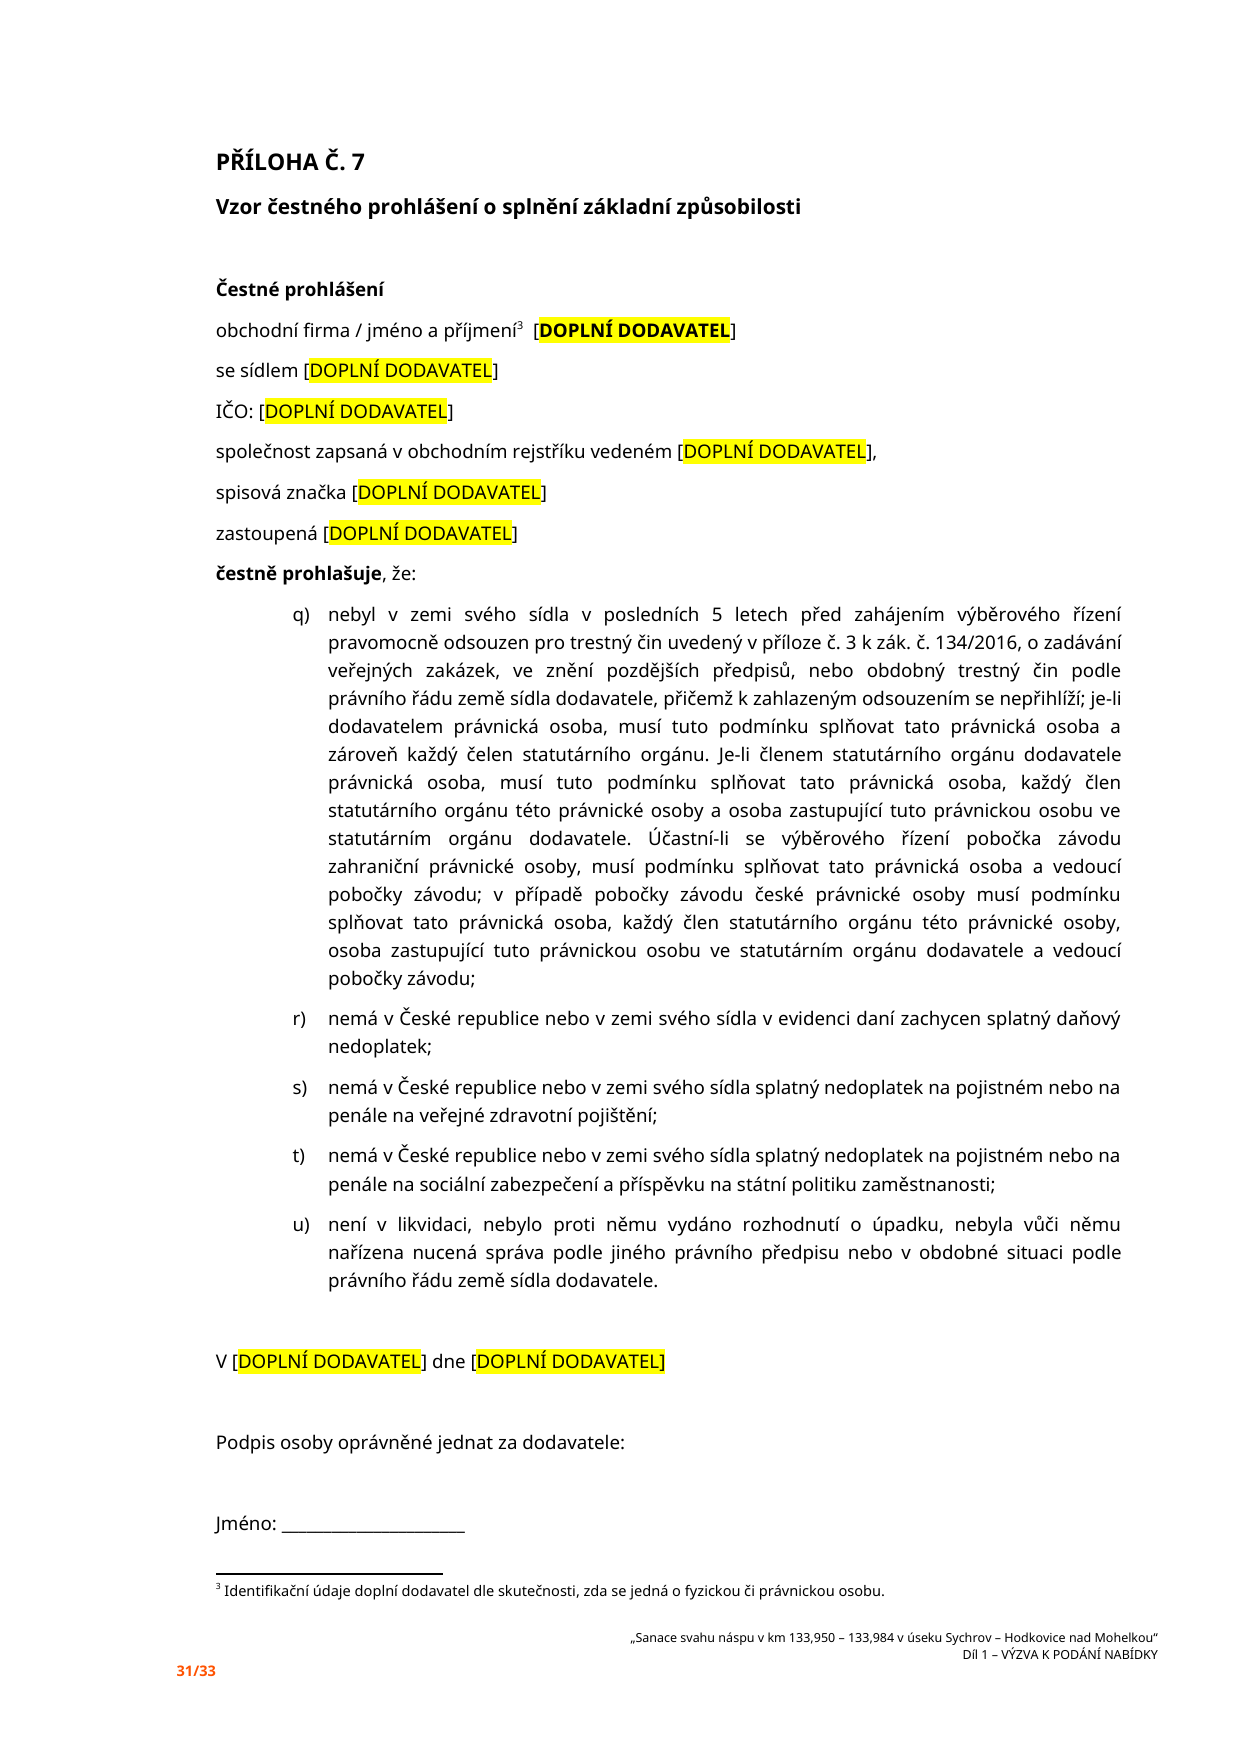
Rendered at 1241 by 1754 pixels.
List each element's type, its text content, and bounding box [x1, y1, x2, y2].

text V [DOPLNÍ DODAVATEL] dne [DOPLNÍ DODAVATEL] [216, 1348, 1122, 1374]
text se sídlem [DOPLNÍ DODAVATEL] [216, 358, 309, 383]
text nebyl v zemi svého sídla v posledních 5 letech před zahájením výběrového řízení pravomocně odsouzen pro trestný čin uvedený v příloze č. 3 k zák. č. 134/2016, o zadávání veřejných zakázek, ve znění pozdějších předpisů, nebo obdobný trestný čin podle právního řádu země sídla dodavatele, přičemž k zahlazeným odsouzením se nepřihlíží; je-li dodavatelem právnická osoba, musí tuto podmínku splňovat tato právnická osoba a zároveň každý čelen statutárního orgánu. Je-li členem statutárního orgánu dodavatele právnická osoba, musí tuto podmínku splňovat tato právnická osoba, každý člen statutárního orgánu této právnické osoby a osoba zastupující tuto právnickou osobu ve statutárním orgánu dodavatele. Účastní-li se výběrového řízení pobočka závodu zahraniční právnické osoby, musí podmínku splňovat tato právnická osoba a vedoucí pobočky závodu; v případě pobočky závodu české právnické osoby musí podmínku splňovat tato právnická osoba, každý člen statutárního orgánu této právnické osoby, osoba zastupující tuto právnickou osobu ve statutárním orgánu dodavatele a vedoucí pobočky závodu; [292, 601, 1122, 991]
text Čestné prohlášení [216, 277, 1122, 302]
text Jméno: ______________________ [216, 1511, 1122, 1536]
text Příloha č. 7 [216, 146, 1122, 177]
text nemá v České republice nebo v zemi svého sídla splatný nedoplatek na pojistném nebo na penále na sociální zabezpečení a příspěvku na státní politiku zaměstnanosti; [292, 1143, 1122, 1196]
text obchodní firma / jméno a příjmení [DOPLNÍ DODAVATEL] [216, 317, 539, 343]
text se sídlem [DOPLNÍ DODAVATEL] [492, 358, 1122, 383]
text Podpis osoby oprávněné jednat za dodavatele: [216, 1429, 1122, 1455]
text spisová značka [DOPLNÍ DODAVATEL] [216, 479, 358, 505]
text nemá v České republice nebo v zemi svého sídla splatný nedoplatek na pojistném nebo na penále na veřejné zdravotní pojištění; [292, 1074, 1122, 1128]
text nemá v České republice nebo v zemi svého sídla v evidenci daní zachycen splatný daňový nedoplatek; [292, 1006, 1122, 1059]
text společnost zapsaná v obchodním rejstříku vedeném [DOPLNÍ DODAVATEL], [866, 439, 1122, 464]
text Vzor čestného prohlášení o splnění základní způsobilosti [216, 192, 1122, 221]
text zastoupená [DOPLNÍ DODAVATEL] [512, 520, 1122, 545]
text obchodní firma / jméno a příjmení [DOPLNÍ DODAVATEL] [730, 317, 1122, 343]
text společnost zapsaná v obchodním rejstříku vedeném [DOPLNÍ DODAVATEL], [216, 439, 683, 464]
text zastoupená [DOPLNÍ DODAVATEL] [216, 520, 329, 545]
text IČO: [DOPLNÍ DODAVATEL] [447, 398, 1122, 424]
text spisová značka [DOPLNÍ DODAVATEL] [541, 479, 1122, 505]
text čestně prohlašuje, že: [216, 560, 1122, 586]
text není v likvidaci, nebylo proti němu vydáno rozhodnutí o úpadku, nebyla vůči němu nařízena nucená správa podle jiného právního předpisu nebo v obdobné situaci podle právního řádu země sídla dodavatele. [292, 1211, 1122, 1293]
